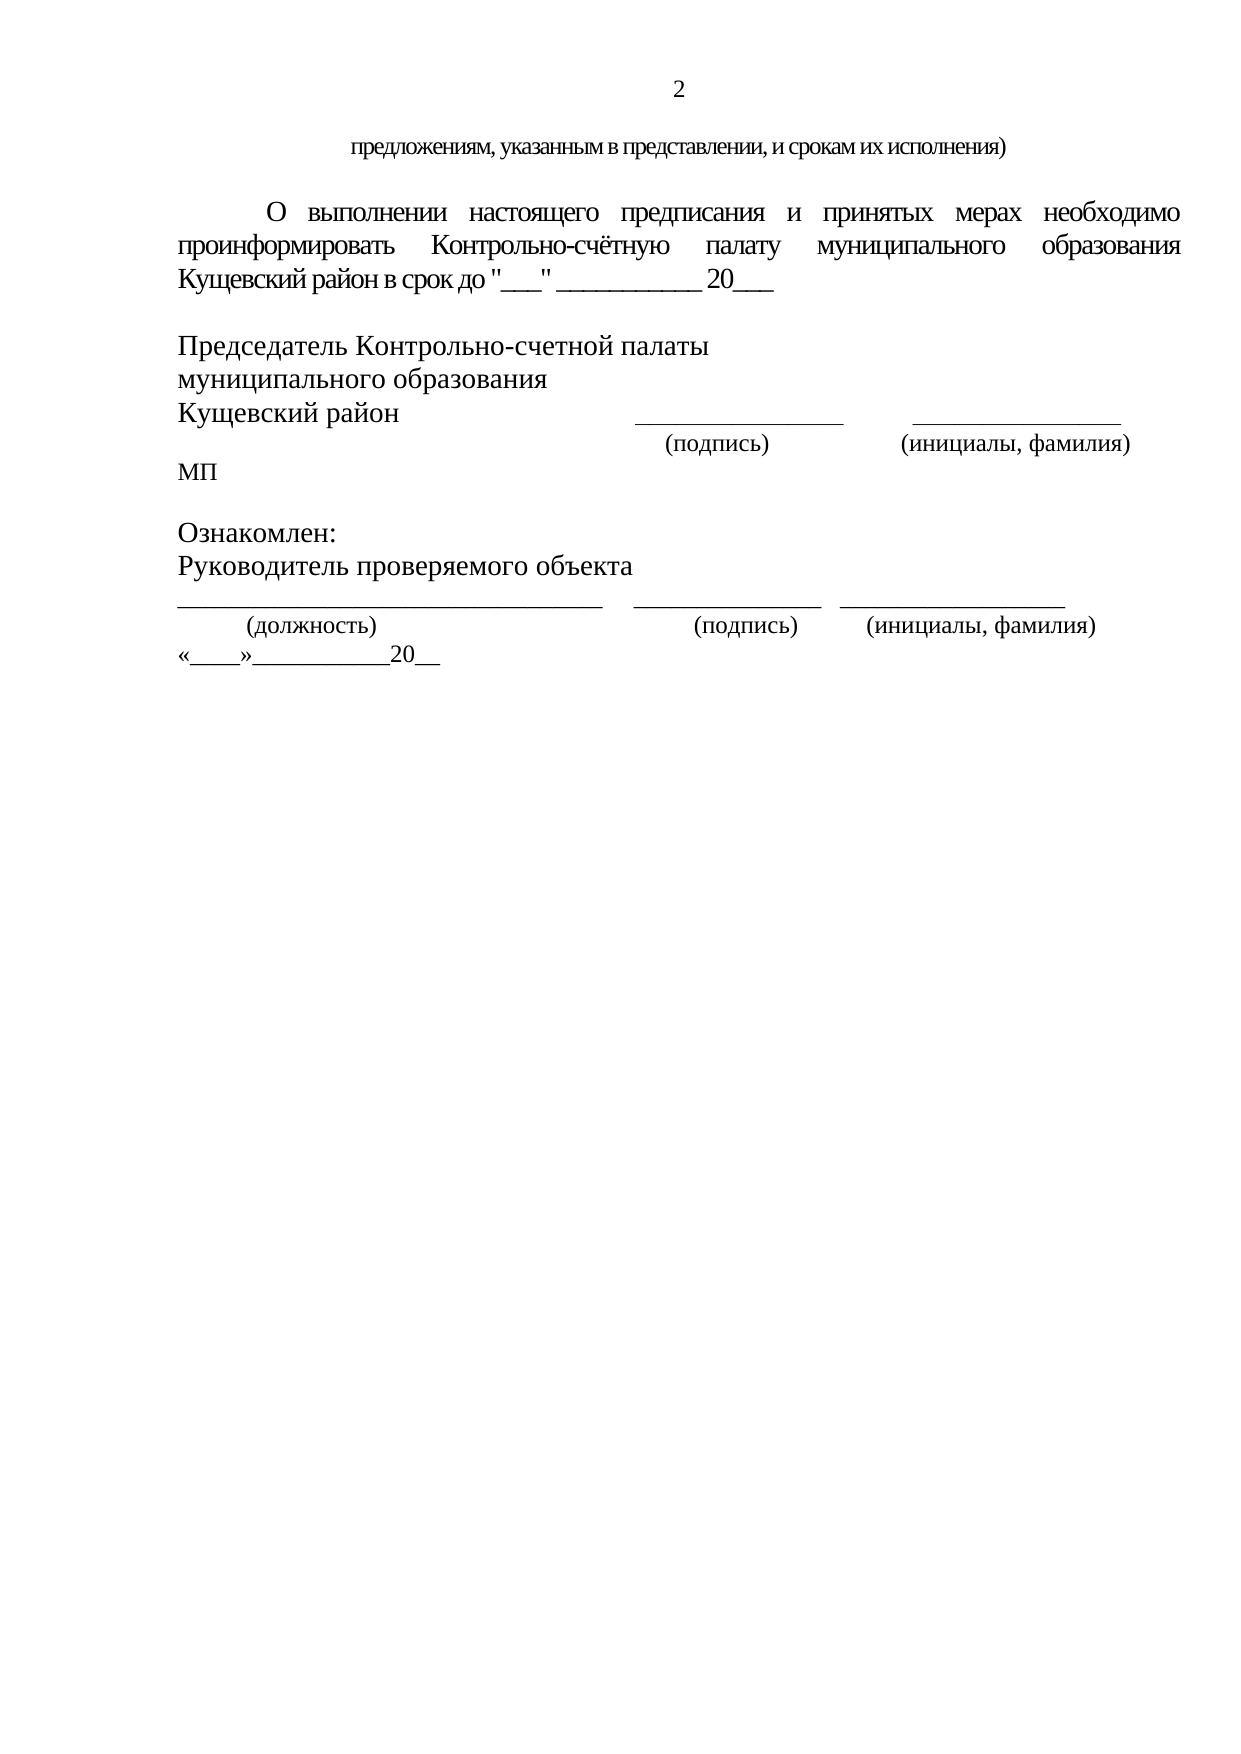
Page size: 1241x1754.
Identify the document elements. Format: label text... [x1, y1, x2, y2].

text О выполнении настоящего предписания и принятых мерах необходимо проинформировать Контрольно-счётную палату муниципального образования Кущевский район в срок до "___" ___________ 20___ [177, 194, 1181, 294]
text __________________________________ _______________ __________________ [177, 582, 1217, 611]
text (должность) (подпись) (инициалы, фамилия) [177, 611, 1217, 639]
text Кущевский район _______________ _______________ [177, 395, 1217, 428]
text Председатель Контрольно-счетной палаты [177, 328, 1217, 361]
text «____»___________20__ [177, 639, 1217, 668]
text предложениям, указанным в представлении, и срокам их исполнения) [177, 131, 1181, 160]
text муниципального образования [177, 361, 1217, 395]
text МП [177, 457, 1217, 486]
text Руководитель проверяемого объекта [177, 548, 1217, 582]
text (подпись) (инициалы, фамилия) [177, 428, 1217, 457]
text Ознакомлен: [177, 515, 1217, 548]
